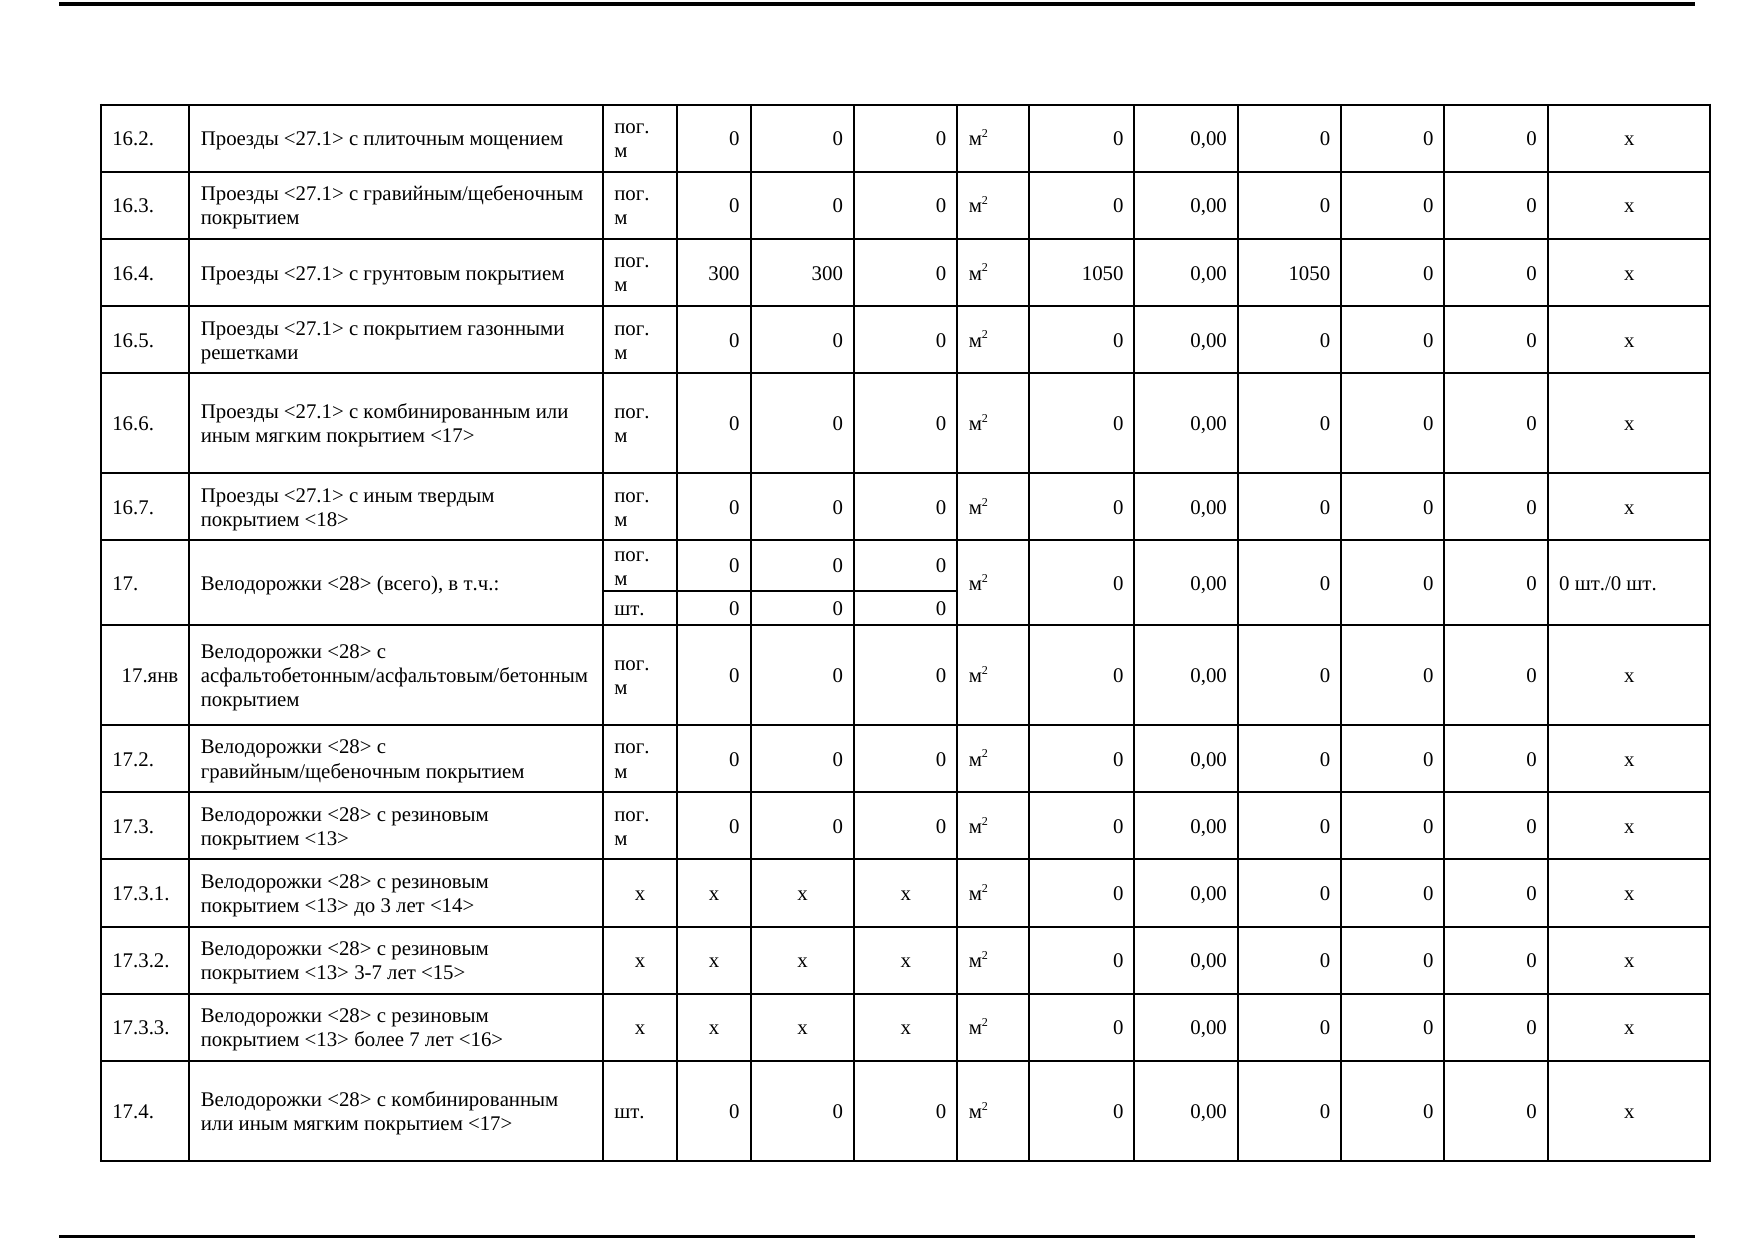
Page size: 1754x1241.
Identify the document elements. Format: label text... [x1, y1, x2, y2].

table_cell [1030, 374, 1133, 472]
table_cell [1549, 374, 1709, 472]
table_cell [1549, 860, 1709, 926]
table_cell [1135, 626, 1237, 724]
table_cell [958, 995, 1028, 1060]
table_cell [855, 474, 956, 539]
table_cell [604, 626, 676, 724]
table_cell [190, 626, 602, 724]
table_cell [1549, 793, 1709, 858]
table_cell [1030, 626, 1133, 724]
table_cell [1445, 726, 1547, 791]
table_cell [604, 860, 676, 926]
table_cell 0 [855, 173, 956, 238]
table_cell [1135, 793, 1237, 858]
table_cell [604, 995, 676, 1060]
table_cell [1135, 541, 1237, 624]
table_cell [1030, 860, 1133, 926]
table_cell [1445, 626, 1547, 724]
table_cell Проезды <27.1> с покрытием газонными решетками [190, 307, 602, 372]
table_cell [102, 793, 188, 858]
table_cell 0 [855, 106, 956, 171]
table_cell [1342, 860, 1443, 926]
table_cell 0,00 [1135, 173, 1237, 238]
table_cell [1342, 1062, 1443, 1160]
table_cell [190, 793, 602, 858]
table_cell 300 [752, 240, 853, 305]
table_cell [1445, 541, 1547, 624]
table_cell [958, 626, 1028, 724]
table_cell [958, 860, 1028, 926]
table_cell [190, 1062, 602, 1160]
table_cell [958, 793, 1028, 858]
table_cell Проезды <27.1> с гравийным/щебеночным покрытием [190, 173, 602, 238]
table_cell 0 [1030, 173, 1133, 238]
table_cell 0 [752, 106, 853, 171]
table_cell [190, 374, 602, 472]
table_cell 0 [1239, 173, 1340, 238]
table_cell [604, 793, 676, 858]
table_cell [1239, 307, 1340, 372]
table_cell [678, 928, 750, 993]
table_cell 16.4. [102, 240, 188, 305]
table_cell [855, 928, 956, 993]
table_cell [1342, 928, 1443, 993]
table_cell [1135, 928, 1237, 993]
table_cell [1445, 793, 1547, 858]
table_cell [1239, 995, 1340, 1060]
table_cell x [1549, 106, 1709, 171]
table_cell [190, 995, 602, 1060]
table_cell пог. м [604, 240, 676, 305]
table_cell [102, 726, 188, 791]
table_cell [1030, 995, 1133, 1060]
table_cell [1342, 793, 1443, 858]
table_cell 0 [752, 173, 853, 238]
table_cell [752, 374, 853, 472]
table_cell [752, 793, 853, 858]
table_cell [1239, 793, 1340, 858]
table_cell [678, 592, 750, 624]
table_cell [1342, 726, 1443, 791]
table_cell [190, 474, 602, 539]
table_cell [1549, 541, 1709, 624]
table_cell 1050 [1030, 240, 1133, 305]
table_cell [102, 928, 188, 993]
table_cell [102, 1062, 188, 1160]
table_cell м2 [958, 240, 1028, 305]
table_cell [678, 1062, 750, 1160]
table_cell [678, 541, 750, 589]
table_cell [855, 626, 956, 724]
table_cell пог. м [604, 106, 676, 171]
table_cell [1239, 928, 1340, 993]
table_cell 0 [855, 307, 956, 372]
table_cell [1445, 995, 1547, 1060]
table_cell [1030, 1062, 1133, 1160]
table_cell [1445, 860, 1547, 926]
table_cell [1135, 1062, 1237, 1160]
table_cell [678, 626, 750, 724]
table_cell м2 [958, 307, 1028, 372]
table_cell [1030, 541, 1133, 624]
table_cell 0,00 [1135, 106, 1237, 171]
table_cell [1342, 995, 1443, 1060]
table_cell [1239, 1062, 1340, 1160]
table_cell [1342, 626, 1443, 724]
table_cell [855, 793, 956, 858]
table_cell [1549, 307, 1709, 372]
table_cell 0 [1445, 173, 1547, 238]
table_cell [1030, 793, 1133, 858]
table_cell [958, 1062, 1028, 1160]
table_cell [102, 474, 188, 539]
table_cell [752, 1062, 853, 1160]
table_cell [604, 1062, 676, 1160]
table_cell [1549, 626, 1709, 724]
table_cell пог. м [604, 173, 676, 238]
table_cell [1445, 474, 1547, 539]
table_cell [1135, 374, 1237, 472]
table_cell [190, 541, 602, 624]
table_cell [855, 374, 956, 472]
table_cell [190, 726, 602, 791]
table_cell м2 [958, 106, 1028, 171]
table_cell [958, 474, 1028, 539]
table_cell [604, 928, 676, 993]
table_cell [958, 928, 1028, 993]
table_cell 16.5. [102, 307, 188, 372]
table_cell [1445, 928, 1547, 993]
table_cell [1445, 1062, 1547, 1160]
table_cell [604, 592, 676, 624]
table_cell 0 [678, 307, 750, 372]
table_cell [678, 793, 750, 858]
table_cell м2 [958, 173, 1028, 238]
table_cell x [1549, 240, 1709, 305]
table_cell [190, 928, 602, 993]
table_cell 0 [1030, 307, 1133, 372]
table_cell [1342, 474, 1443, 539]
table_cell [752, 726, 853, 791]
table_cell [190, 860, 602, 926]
table_cell 0,00 [1135, 240, 1237, 305]
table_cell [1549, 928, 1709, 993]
table_cell 0,00 [1135, 307, 1237, 372]
table_cell 0 [1342, 240, 1443, 305]
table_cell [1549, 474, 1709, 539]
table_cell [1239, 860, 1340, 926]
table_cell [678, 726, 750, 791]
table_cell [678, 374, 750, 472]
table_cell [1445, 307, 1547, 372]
table_cell 16.2. [102, 106, 188, 171]
table_cell 0 [678, 106, 750, 171]
table_cell 16.3. [102, 173, 188, 238]
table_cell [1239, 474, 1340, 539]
table_cell Проезды <27.1> с грунтовым покрытием [190, 240, 602, 305]
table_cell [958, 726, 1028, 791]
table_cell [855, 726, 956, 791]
table_cell 0 [1239, 106, 1340, 171]
table_cell 0 [678, 173, 750, 238]
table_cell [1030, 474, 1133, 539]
table_cell x [1549, 173, 1709, 238]
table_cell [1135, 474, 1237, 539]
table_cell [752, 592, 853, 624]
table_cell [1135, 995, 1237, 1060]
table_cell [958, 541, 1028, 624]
table_cell 0 [752, 307, 853, 372]
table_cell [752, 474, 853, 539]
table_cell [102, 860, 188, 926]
table_cell 1050 [1239, 240, 1340, 305]
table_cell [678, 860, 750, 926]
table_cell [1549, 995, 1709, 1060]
table_cell 0 [1030, 106, 1133, 171]
table_cell Проезды <27.1> с плиточным мощением [190, 106, 602, 171]
table_cell пог. м [604, 307, 676, 372]
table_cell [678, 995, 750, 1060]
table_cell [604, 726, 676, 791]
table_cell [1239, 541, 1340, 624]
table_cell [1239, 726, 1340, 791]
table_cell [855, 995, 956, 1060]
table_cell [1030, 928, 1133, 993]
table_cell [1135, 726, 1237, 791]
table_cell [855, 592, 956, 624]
table_cell 0 [855, 240, 956, 305]
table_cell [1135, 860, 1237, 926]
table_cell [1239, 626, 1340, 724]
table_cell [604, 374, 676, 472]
table_cell 0 [1445, 240, 1547, 305]
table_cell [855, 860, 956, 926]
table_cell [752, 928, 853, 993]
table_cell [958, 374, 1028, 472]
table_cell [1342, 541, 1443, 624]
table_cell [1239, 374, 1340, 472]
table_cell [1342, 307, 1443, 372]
table_cell 300 [678, 240, 750, 305]
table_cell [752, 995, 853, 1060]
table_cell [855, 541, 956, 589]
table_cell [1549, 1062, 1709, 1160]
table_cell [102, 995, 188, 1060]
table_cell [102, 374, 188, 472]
table_cell 0 [1342, 173, 1443, 238]
table_cell 0 [1445, 106, 1547, 171]
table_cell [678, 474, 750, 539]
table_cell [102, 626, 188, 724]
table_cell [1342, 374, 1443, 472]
table_cell 0 [1342, 106, 1443, 171]
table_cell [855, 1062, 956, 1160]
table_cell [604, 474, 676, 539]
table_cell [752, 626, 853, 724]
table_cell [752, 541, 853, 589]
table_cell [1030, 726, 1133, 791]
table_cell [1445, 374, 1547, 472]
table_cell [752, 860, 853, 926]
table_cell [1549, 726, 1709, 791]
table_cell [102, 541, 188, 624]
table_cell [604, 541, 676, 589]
